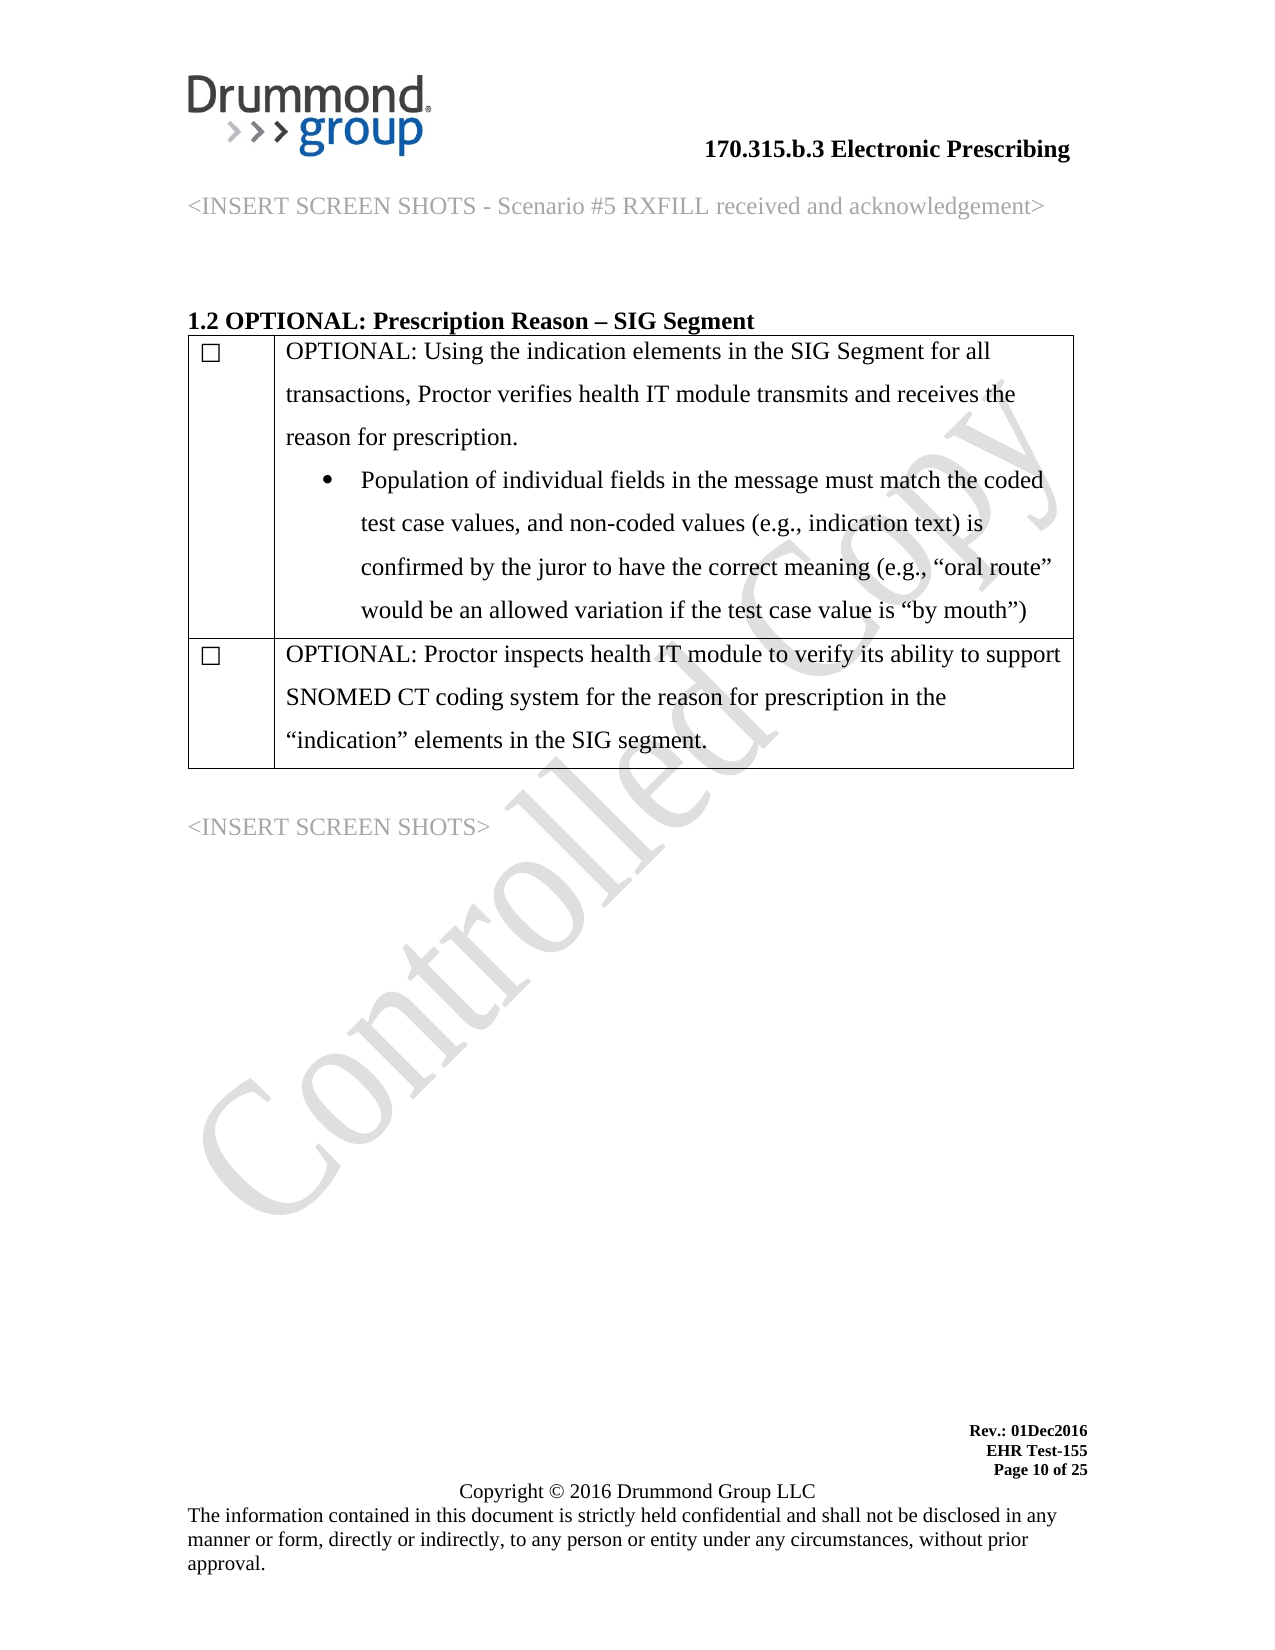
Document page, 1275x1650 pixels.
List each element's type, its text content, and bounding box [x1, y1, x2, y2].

text <INSERT SCREEN SHOTS - Scenario #5 RXFILL received and acknowledgement> [187, 191, 1087, 220]
table_header OPTIONAL: Using the indication elements in the SIG Segment for all transactions, Proctor verifies health IT module transmits and receives the reason for prescription. Population of individual fields in the message must match the coded test case values, and non-coded values (e.g., indication text) is confirmed by the juror to have the correct meaning (e.g., “oral route” would be an allowed variation if the test case value is “by mouth”) [275, 336, 1073, 638]
table_cell OPTIONAL: Proctor inspects health IT module to verify its ability to support SNOMED CT coding system for the reason for prescription in the “indication” elements in the SIG segment. [275, 639, 1073, 768]
text <INSERT SCREEN SHOTS> [187, 812, 1087, 841]
picture [187, 75, 433, 157]
text 1.2 OPTIONAL: Prescription Reason – SIG Segment [187, 306, 1087, 335]
